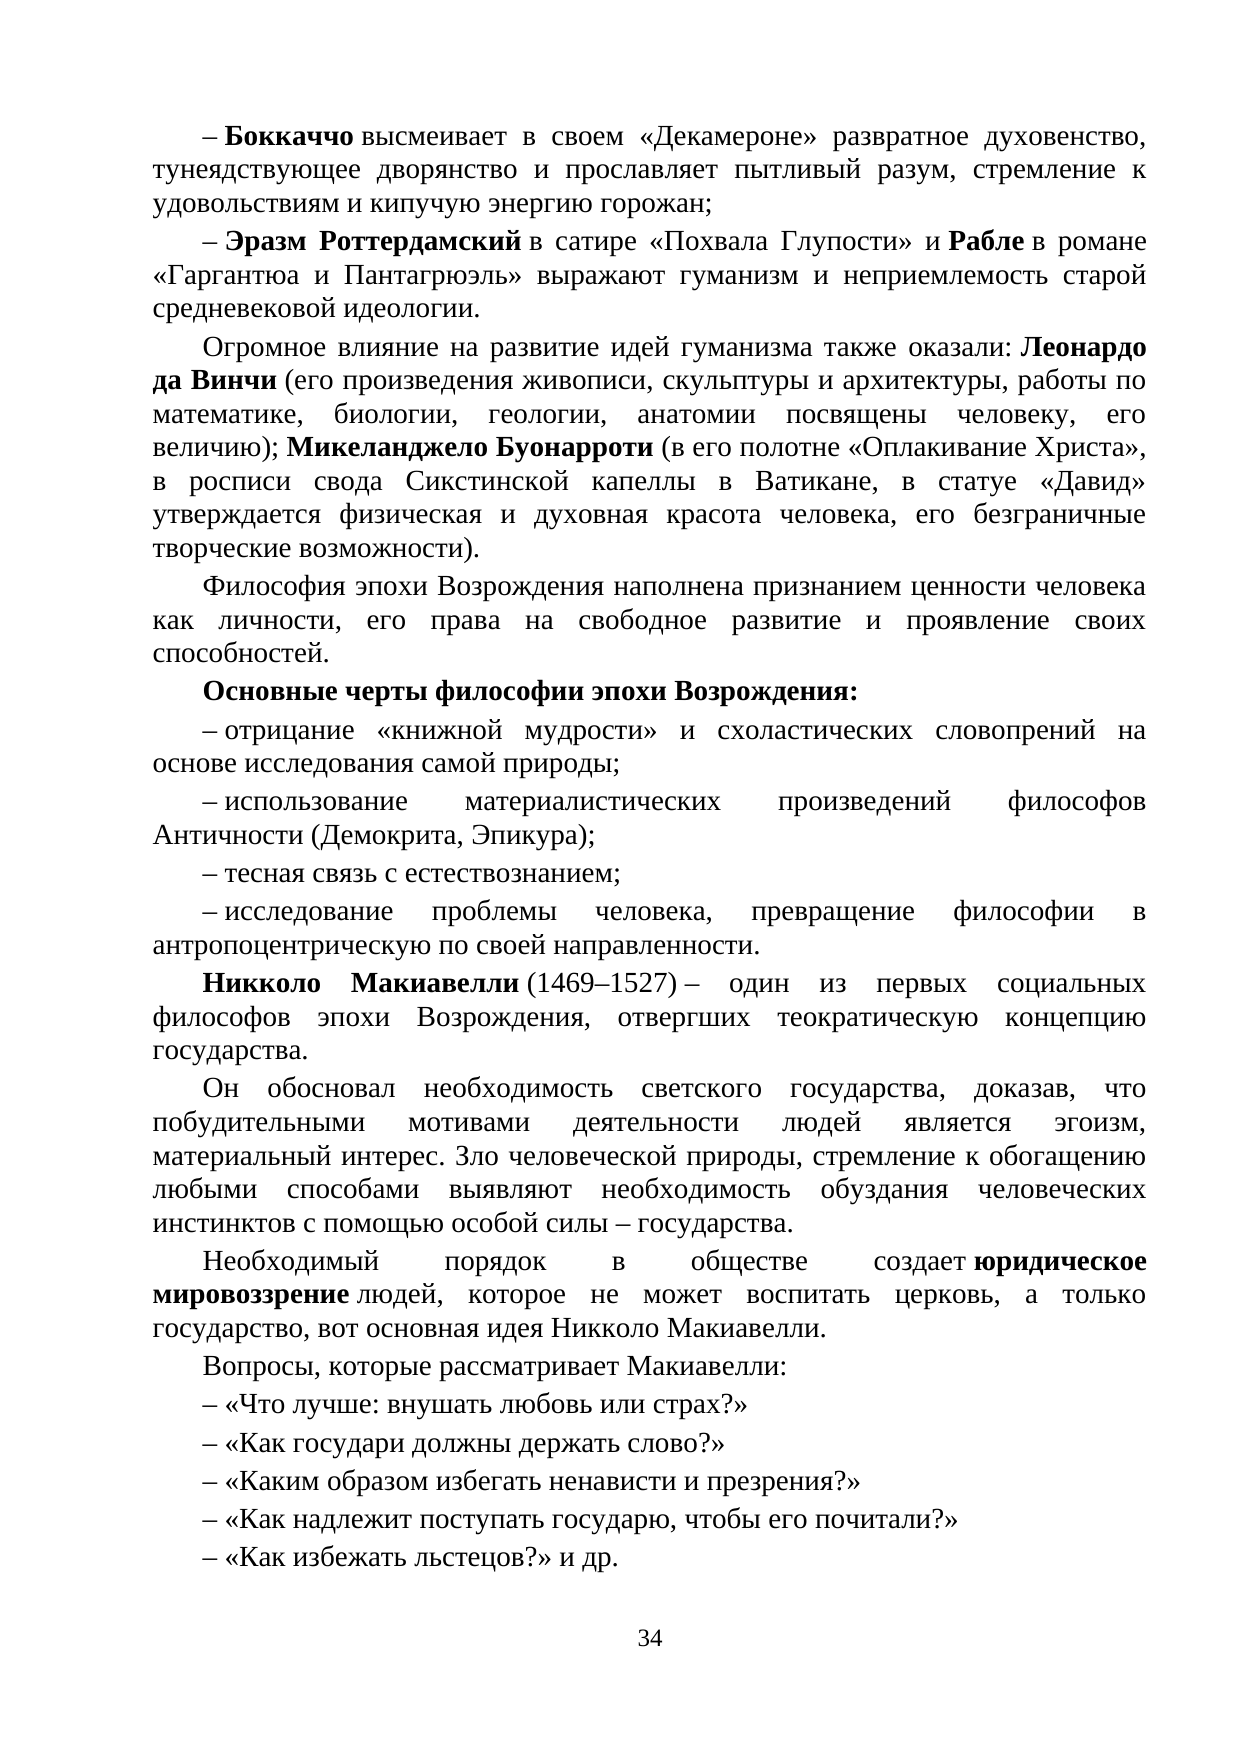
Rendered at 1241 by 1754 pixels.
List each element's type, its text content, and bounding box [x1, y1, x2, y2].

text Основные черты философии эпохи Возрождения: [152, 673, 1147, 707]
text – «Что лучше: внушать любовь или страх?» [152, 1387, 1147, 1420]
text Никколо Макиавелли (1469–1527) – один из первых социальных философов эпохи Возрождения, отвергших теократическую концепцию государства. [152, 965, 1147, 1066]
text Необходимый порядок в обществе создает юридическое мировоззрение людей, которое не может воспитать церковь, а только государство, вот основная идея Никколо Макиавелли. [152, 1243, 1147, 1344]
text – отрицание «книжной мудрости» и схоластических словопрений на основе исследования самой природы; [152, 712, 1147, 779]
text Он обосновал необходимость светского государства, доказав, что побудительными мотивами деятельности людей является эгоизм, материальный интерес. Зло человеческой природы, стремление к обогащению любыми способами выявляют необходимость обуздания человеческих инстинктов с помощью особой силы – государства. [152, 1071, 1147, 1238]
text Вопросы, которые рассматривает Макиавелли: [152, 1348, 1147, 1382]
text – использование материалистических произведений философов Античности (Демокрита, Эпикура); [152, 783, 1147, 851]
text – «Как государи должны держать слово?» [152, 1425, 1147, 1458]
text – «Как надлежит поступать государю, чтобы его почитали?» [152, 1501, 1147, 1535]
text – исследование проблемы человека, превращение философии в антропоцентрическую по своей направленности. [152, 893, 1147, 961]
text Огромное влияние на развитие идей гуманизма также оказали: Леонардо да Винчи (его произведения живописи, скульптуры и архитектуры, работы по математике, биологии, геологии, анатомии посвящены человеку, его величию); Микеланджело Буонарроти (в его полотне «Оплакивание Христа», в росписи свода Сикстинской капеллы в Ватикане, в статуе «Давид» утверждается физическая и духовная красота человека, его безграничные творческие возможности). [152, 329, 1147, 563]
text Философия эпохи Возрождения наполнена признанием ценности человека как личности, его права на свободное развитие и проявление своих способностей. [152, 568, 1147, 669]
text – «Как избежать льстецов?» и др. [152, 1539, 1147, 1573]
text – Боккаччо высмеивает в своем «Декамероне» развратное духовенство, тунеядствующее дворянство и прославляет пытливый разум, стремление к удовольствиям и кипучую энергию горожан; [152, 118, 1147, 219]
text – «Каким образом избегать ненависти и презрения?» [152, 1463, 1147, 1497]
text – Эразм Роттердамский в сатире «Похвала Глупости» и Рабле в романе «Гаргантюа и Пантагрюэль» выражают гуманизм и неприемлемость старой средневековой идеологии. [152, 223, 1147, 324]
text – тесная связь с естествознанием; [152, 855, 1147, 889]
